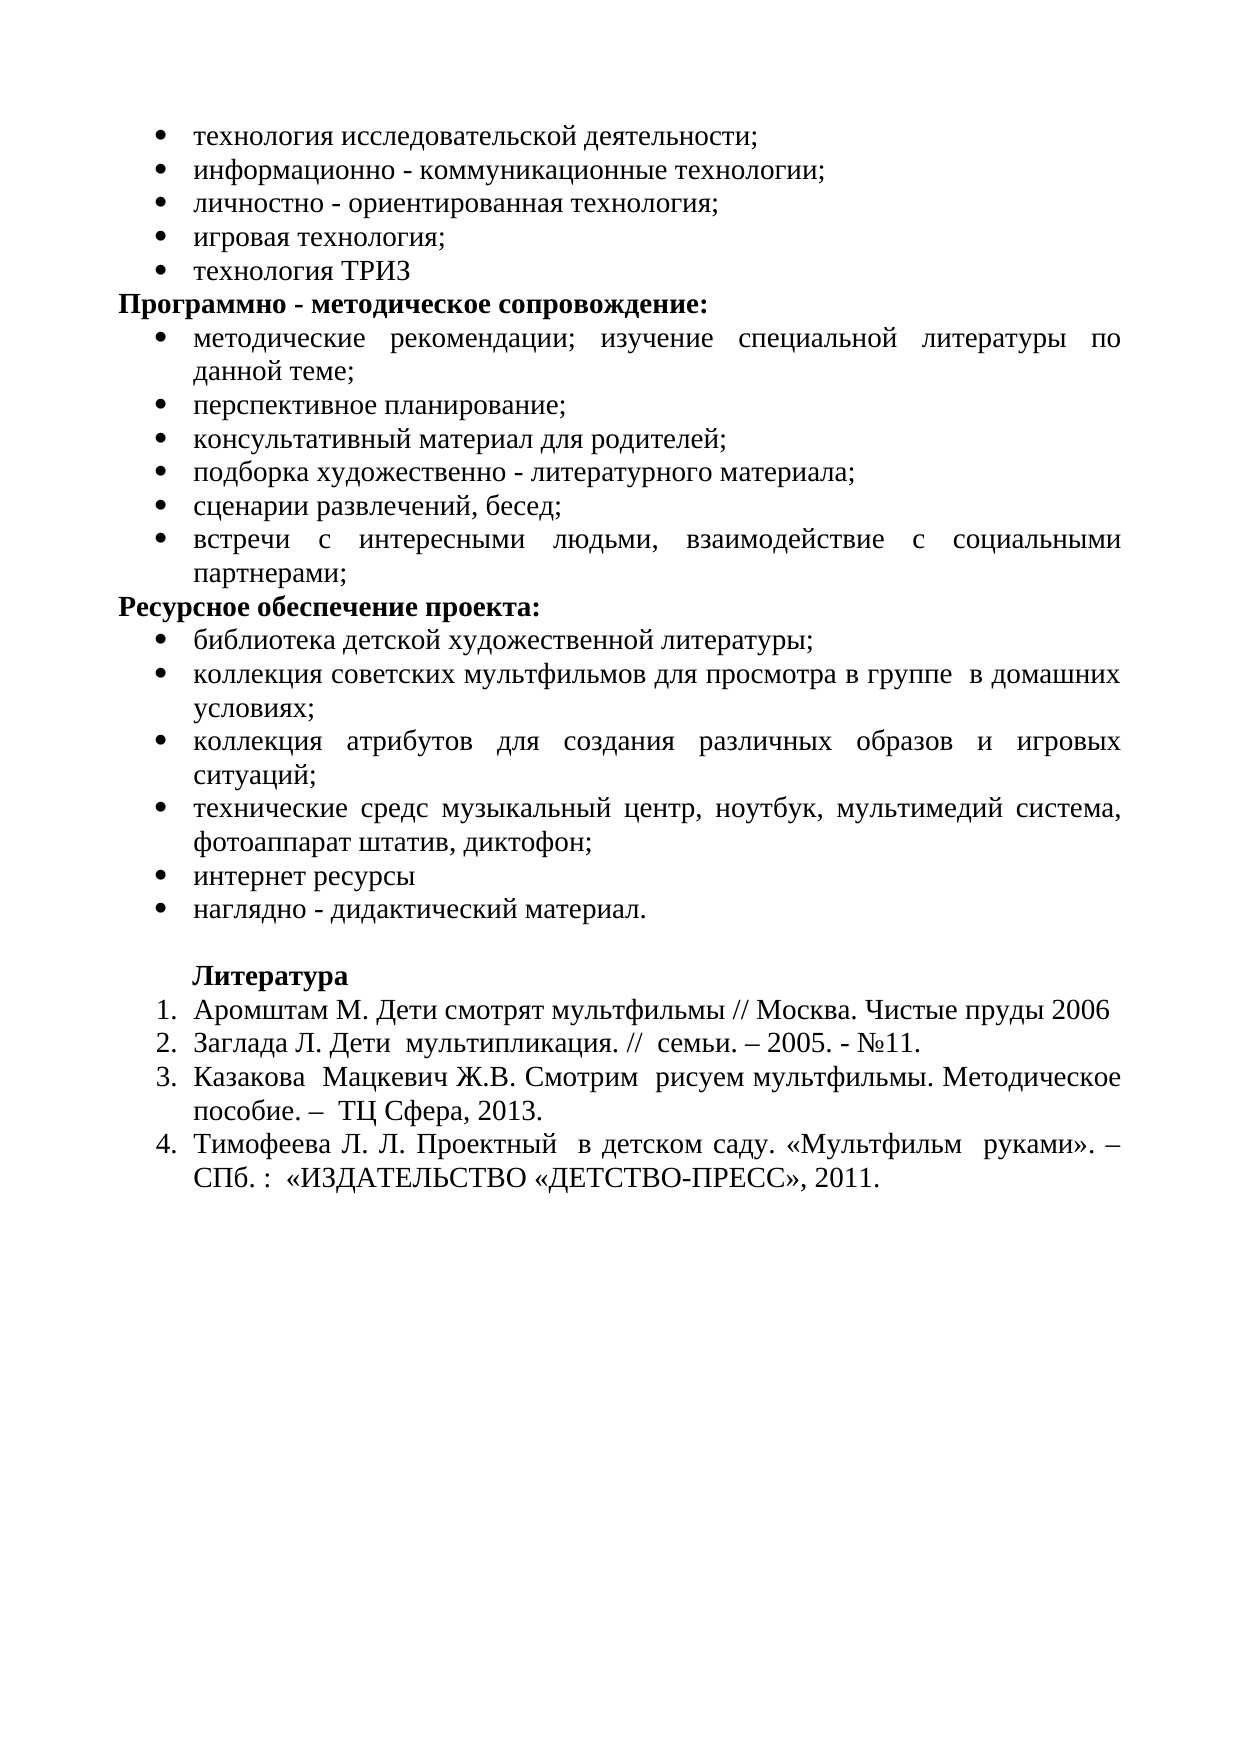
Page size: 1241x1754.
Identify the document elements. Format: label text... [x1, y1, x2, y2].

list игровая технология; [156, 219, 1122, 253]
list перспективное планирование; [156, 387, 1122, 421]
list технические средс музыкальный центр, ноутбук, мультимедий система, фотоаппарат штатив, диктофон; [156, 790, 1122, 858]
list Заглада Л. Дети мультипликация. // семьи. – 2005. - №11. [156, 1026, 1122, 1059]
text Ресурсное обеспечение проекта: [118, 589, 1122, 622]
list подборка художественно - литературного материала; [156, 454, 1122, 488]
list коллекция советских мультфильмов для просмотра в группе в домашних условиях; [156, 656, 1122, 723]
list библиотека детской художественной литературы; [156, 622, 1122, 656]
list Аромштам М. Дети смотрят мультфильмы // Москва. Чистые пруды 2006 [156, 992, 1122, 1026]
list технология исследовательской деятельности; [156, 118, 1122, 152]
list методические рекомендации; изучение специальной литературы по данной теме; [156, 320, 1122, 387]
list консультативный материал для родителей; [156, 421, 1122, 454]
list Тимофеева Л. Л. Проектный в детском саду. «Мультфильм руками». – СПб. : «ИЗДАТЕЛЬСТВО «ДЕТСТВО-ПРЕСС», 2011. [156, 1126, 1122, 1193]
list информационно - коммуникационные технологии; [156, 152, 1122, 185]
list Казакова Мацкевич Ж.В. Смотрим рисуем мультфильмы. Методическое пособие. – ТЦ Сфера, 2013. [156, 1059, 1122, 1126]
list интернет ресурсы [156, 858, 1122, 891]
list наглядно - дидактический материал. [156, 891, 1122, 925]
list личностно - ориентированная технология; [156, 185, 1122, 219]
list технология ТРИЗ [156, 253, 1122, 286]
text Литература [118, 958, 1122, 992]
list сценарии развлечений, бесед; [156, 488, 1122, 522]
list встречи с интересными людьми, взаимодействие с социальными партнерами; [156, 522, 1122, 589]
list коллекция атрибутов для создания различных образов и игровых ситуаций; [156, 723, 1122, 790]
text Программно - методическое сопровождение: [118, 286, 1122, 320]
